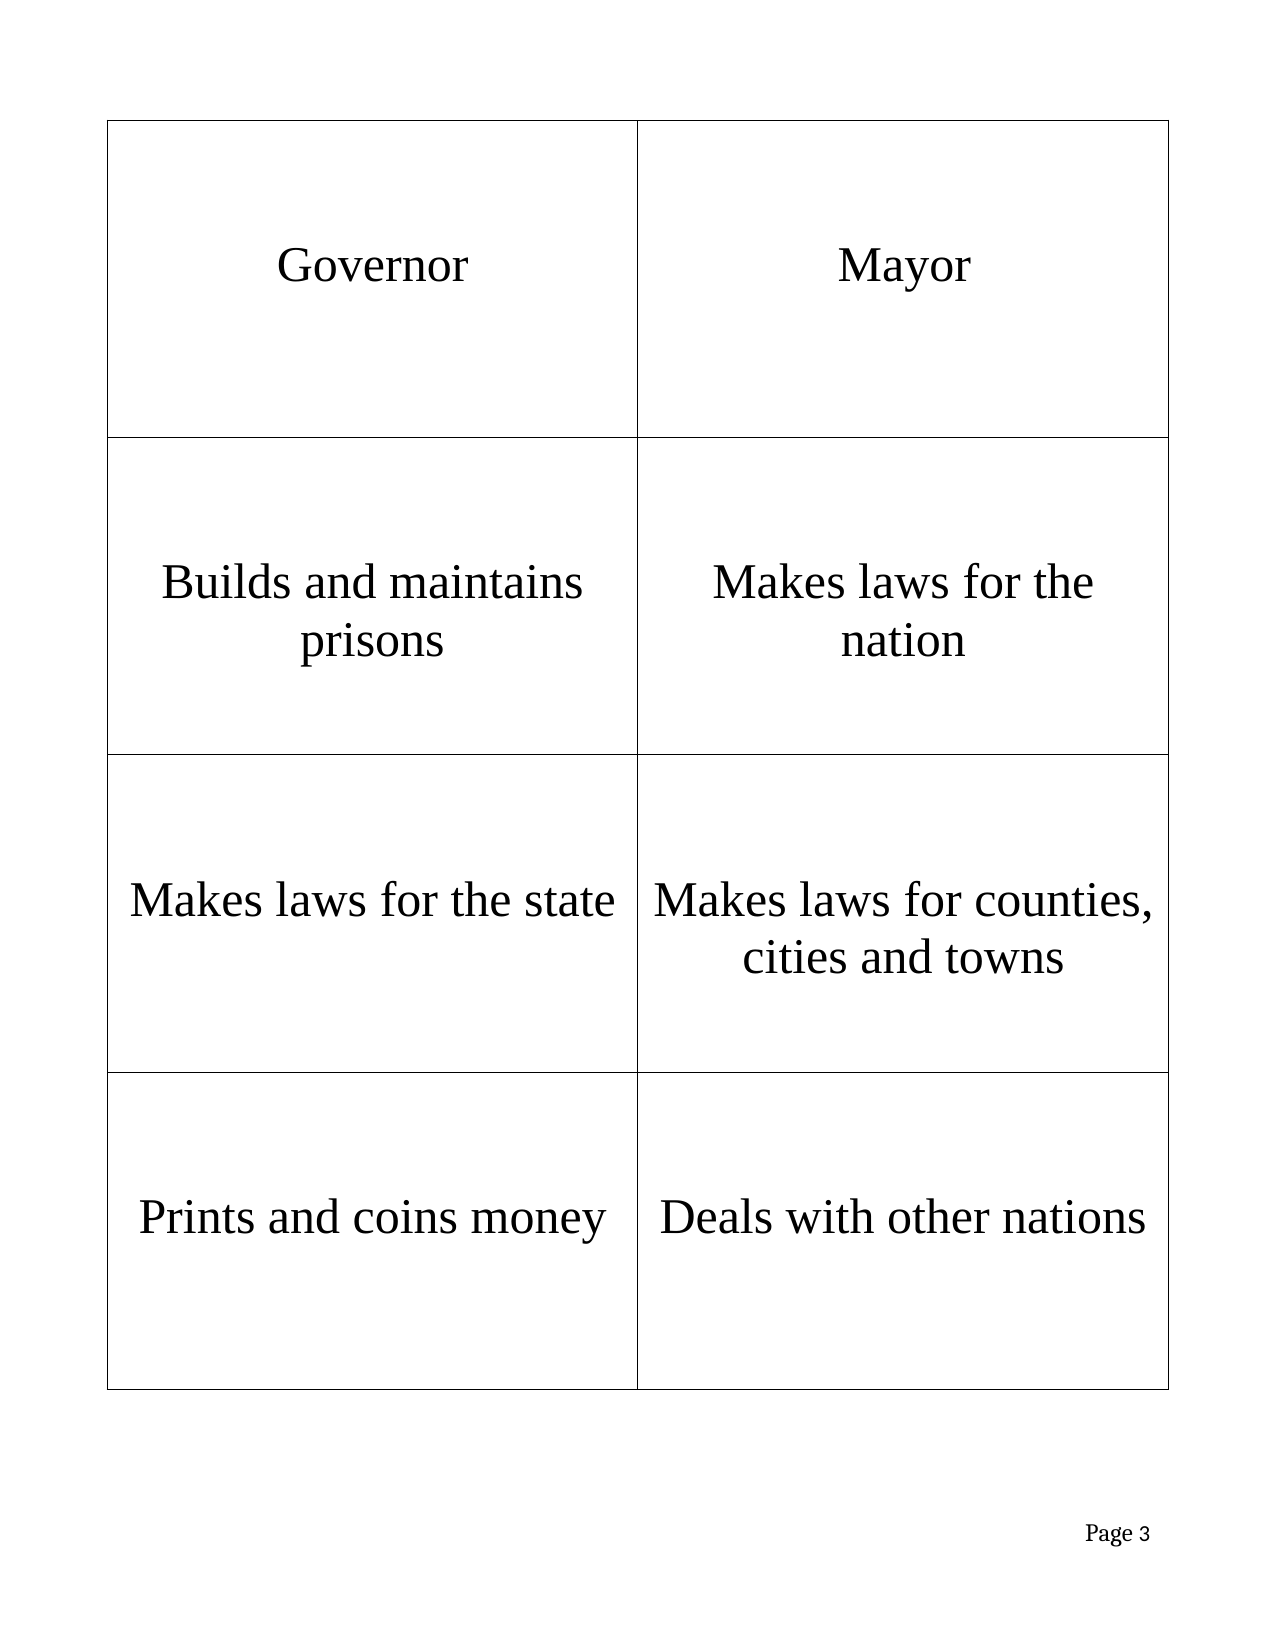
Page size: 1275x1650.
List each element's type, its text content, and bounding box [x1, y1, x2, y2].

table_cell Makes laws for the state [108, 755, 637, 1072]
table_header Mayor [638, 121, 1168, 437]
table_cell Makes laws for the nation [638, 438, 1168, 754]
table_cell Deals with other nations [638, 1073, 1168, 1389]
table_cell Builds and maintains prisons [108, 438, 637, 754]
table_header Governor [108, 121, 637, 437]
table_cell Prints and coins money [108, 1073, 637, 1389]
table_cell Makes laws for counties, cities and towns [638, 755, 1168, 1072]
